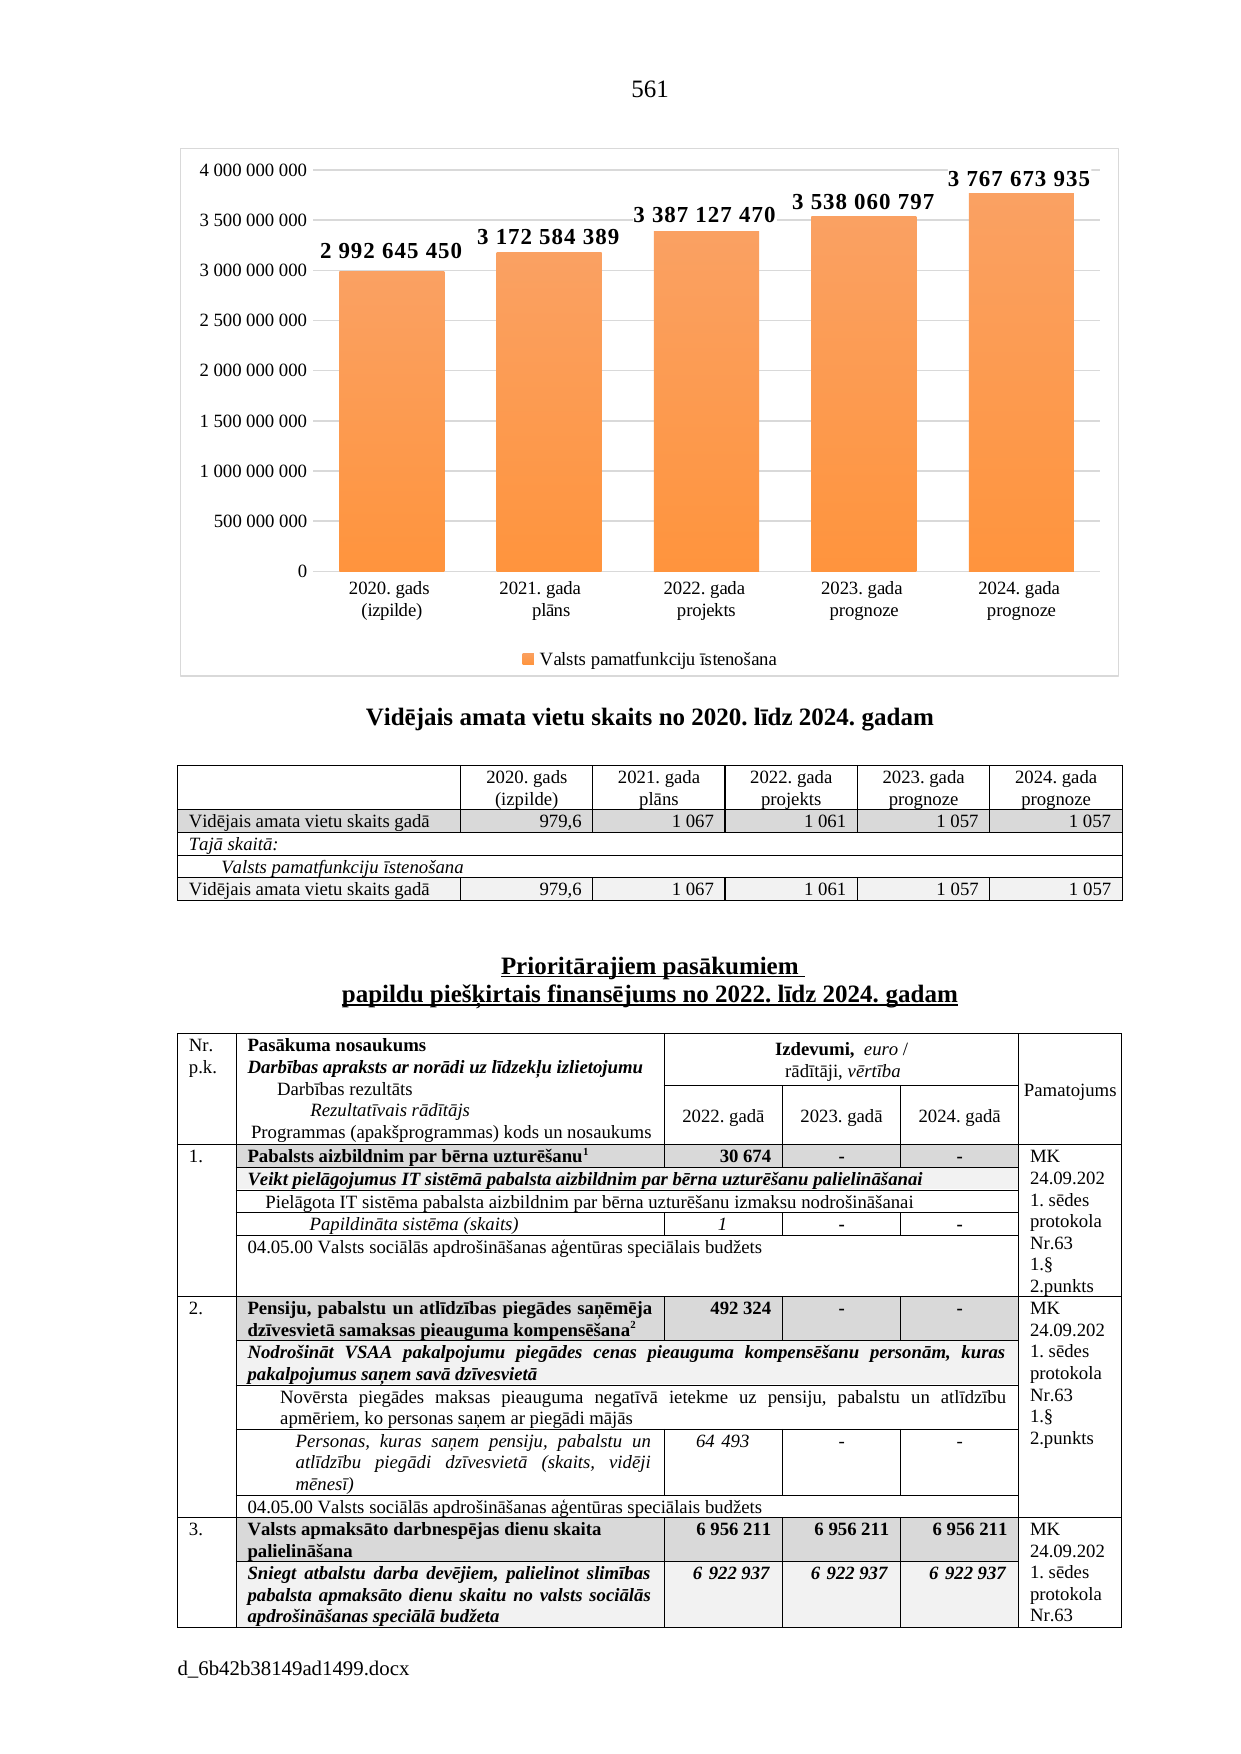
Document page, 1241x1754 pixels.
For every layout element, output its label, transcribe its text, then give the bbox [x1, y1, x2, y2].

text papildu piešķirtais finansējums no 2022. līdz 2024. gadam [177, 979, 1122, 1008]
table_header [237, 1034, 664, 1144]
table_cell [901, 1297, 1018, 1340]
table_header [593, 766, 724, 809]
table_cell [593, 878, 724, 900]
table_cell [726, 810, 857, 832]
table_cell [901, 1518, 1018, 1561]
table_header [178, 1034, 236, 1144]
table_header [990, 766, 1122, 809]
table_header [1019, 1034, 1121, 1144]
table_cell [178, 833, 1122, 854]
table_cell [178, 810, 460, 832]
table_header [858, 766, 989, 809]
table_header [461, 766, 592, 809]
text Prioritārajiem pasākumiem [177, 951, 1122, 979]
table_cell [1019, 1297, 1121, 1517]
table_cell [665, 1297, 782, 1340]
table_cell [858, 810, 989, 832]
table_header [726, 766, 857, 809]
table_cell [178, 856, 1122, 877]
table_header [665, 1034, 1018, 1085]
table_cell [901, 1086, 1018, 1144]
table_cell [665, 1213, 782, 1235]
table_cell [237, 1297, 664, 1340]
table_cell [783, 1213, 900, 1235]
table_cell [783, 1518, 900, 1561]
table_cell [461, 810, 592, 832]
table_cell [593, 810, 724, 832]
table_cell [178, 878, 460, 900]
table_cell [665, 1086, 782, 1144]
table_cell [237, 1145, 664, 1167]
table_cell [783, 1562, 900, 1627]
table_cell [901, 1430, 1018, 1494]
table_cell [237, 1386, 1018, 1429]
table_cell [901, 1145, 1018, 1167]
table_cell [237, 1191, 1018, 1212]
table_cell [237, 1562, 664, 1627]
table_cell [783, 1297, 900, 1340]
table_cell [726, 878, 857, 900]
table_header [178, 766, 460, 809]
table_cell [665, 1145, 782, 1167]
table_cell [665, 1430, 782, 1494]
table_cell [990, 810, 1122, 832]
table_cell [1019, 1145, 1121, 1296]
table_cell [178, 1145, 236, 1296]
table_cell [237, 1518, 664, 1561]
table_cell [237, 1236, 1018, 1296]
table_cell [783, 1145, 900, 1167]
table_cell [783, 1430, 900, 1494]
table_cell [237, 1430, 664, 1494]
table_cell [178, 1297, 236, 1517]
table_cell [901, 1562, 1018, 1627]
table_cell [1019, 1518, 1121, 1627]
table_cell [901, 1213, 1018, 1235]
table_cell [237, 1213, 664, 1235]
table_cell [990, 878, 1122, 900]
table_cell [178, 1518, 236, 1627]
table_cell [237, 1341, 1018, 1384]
text Vidējais amata vietu skaits no 2020. līdz 2024. gadam [177, 702, 1122, 731]
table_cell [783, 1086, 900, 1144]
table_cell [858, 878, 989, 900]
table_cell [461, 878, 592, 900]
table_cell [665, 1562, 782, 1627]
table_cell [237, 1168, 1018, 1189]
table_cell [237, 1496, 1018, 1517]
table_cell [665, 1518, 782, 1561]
